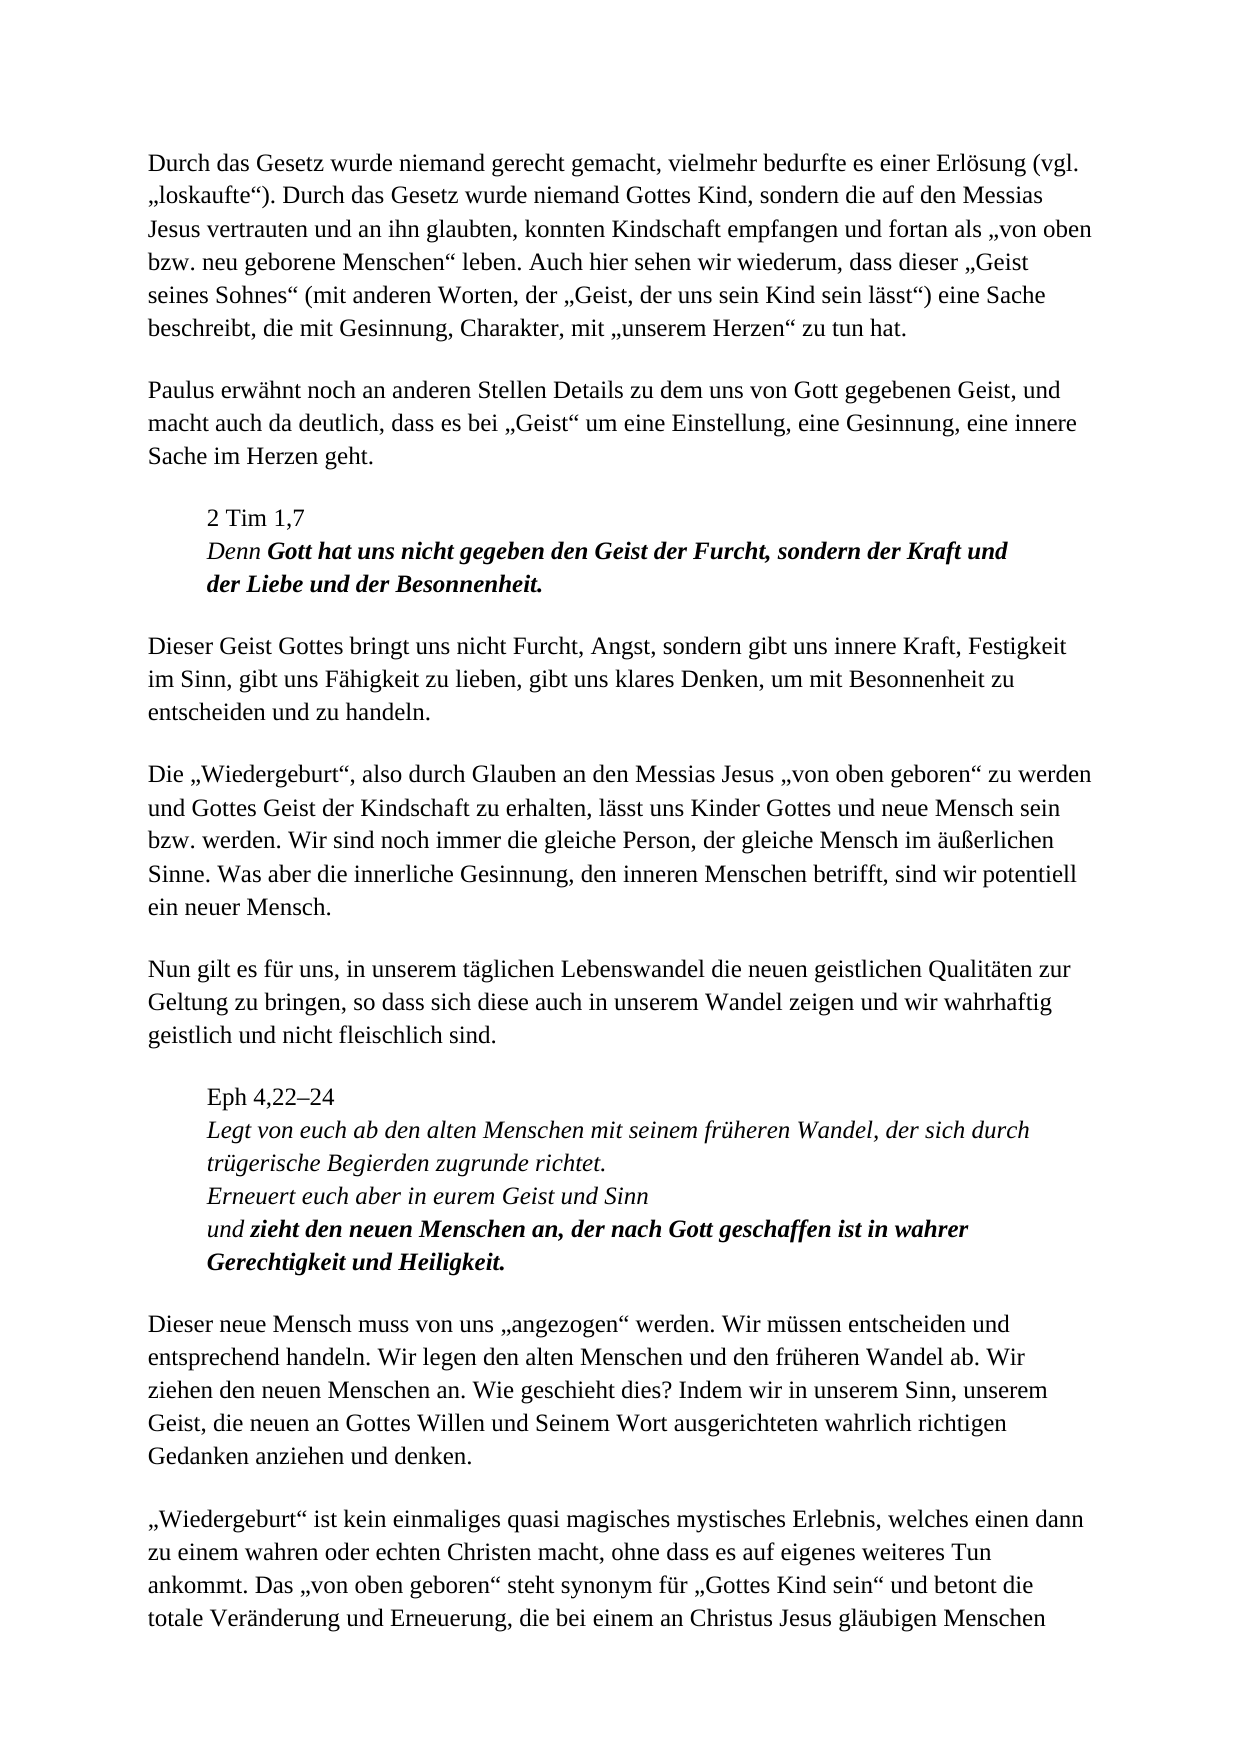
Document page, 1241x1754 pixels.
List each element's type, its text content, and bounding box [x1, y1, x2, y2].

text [148, 1504, 1093, 1631]
text Dieser neue Mensch muss von uns „angezogen“ werden. Wir müssen entscheiden und entsprechend handeln. Wir legen den alten Menschen und den früheren Wandel ab. Wir ziehen den neuen Menschen an. Wie geschieht dies? Indem wir in unserem Sinn, unserem Geist, die neuen an Gottes Willen und Seinem Wort ausgerichteten wahrlich richtigen Gedanken anziehen und denken. [148, 1309, 1093, 1470]
text Durch das Gesetz wurde niemand gerecht gemacht, vielmehr bedurfte es einer Erlösung (vgl. „loskaufte“). Durch das Gesetz wurde niemand Gottes Kind, sondern die auf den Messias Jesus vertrauten und an ihn glaubten, konnten Kindschaft empfangen und fortan als „von oben bzw. neu geborene Menschen“ leben. Auch hier sehen wir wiederum, dass dieser „Geist seines Sohnes“ (mit anderen Worten, der „Geist, der uns sein Kind sein lässt“) eine Sache beschreibt, die mit Gesinnung, Charakter, mit „unserem Herzen“ zu tun hat. [148, 148, 1093, 341]
text Eph 4,22–24 [207, 1082, 1033, 1111]
text und zieht den neuen Menschen an, der nach Gott geschaffen ist in wahrer Gerechtigkeit und Heiligkeit. [207, 1214, 1033, 1276]
text Legt von euch ab den alten Menschen mit seinem früheren Wandel, der sich durch trügerische Begierden zugrunde richtet. [207, 1115, 1033, 1177]
text 2 Tim 1,7 [207, 503, 1033, 532]
text Denn Gott hat uns nicht gegeben den Geist der Furcht, sondern der Kraft und der Liebe und der Besonnenheit. [207, 536, 1033, 598]
text Die „Wiedergeburt“, also durch Glauben an den Messias Jesus „von oben geboren“ zu werden und Gottes Geist der Kindschaft zu erhalten, lässt uns Kinder Gottes und neue Mensch sein bzw. werden. Wir sind noch immer die gleiche Person, der gleiche Mensch im äußerlichen Sinne. Was aber die innerliche Gesinnung, den inneren Menschen betrifft, sind wir potentiell ein neuer Mensch. [148, 759, 1093, 920]
text Nun gilt es für uns, in unserem täglichen Lebenswandel die neuen geistlichen Qualitäten zur Geltung zu bringen, so dass sich diese auch in unserem Wandel zeigen und wir wahrhaftig geistlich und nicht fleischlich sind. [148, 954, 1093, 1049]
text Dieser Geist Gottes bringt uns nicht Furcht, Angst, sondern gibt uns innere Kraft, Festigkeit im Sinn, gibt uns Fähigkeit zu lieben, gibt uns klares Denken, um mit Besonnenheit zu entscheiden und zu handeln. [148, 631, 1093, 726]
text Paulus erwähnt noch an anderen Stellen Details zu dem uns von Gott gegebenen Geist, und macht auch da deutlich, dass es bei „Geist“ um eine Einstellung, eine Gesinnung, eine innere Sache im Herzen geht. [148, 375, 1093, 470]
text Erneuert euch aber in eurem Geist und Sinn [207, 1181, 1033, 1210]
